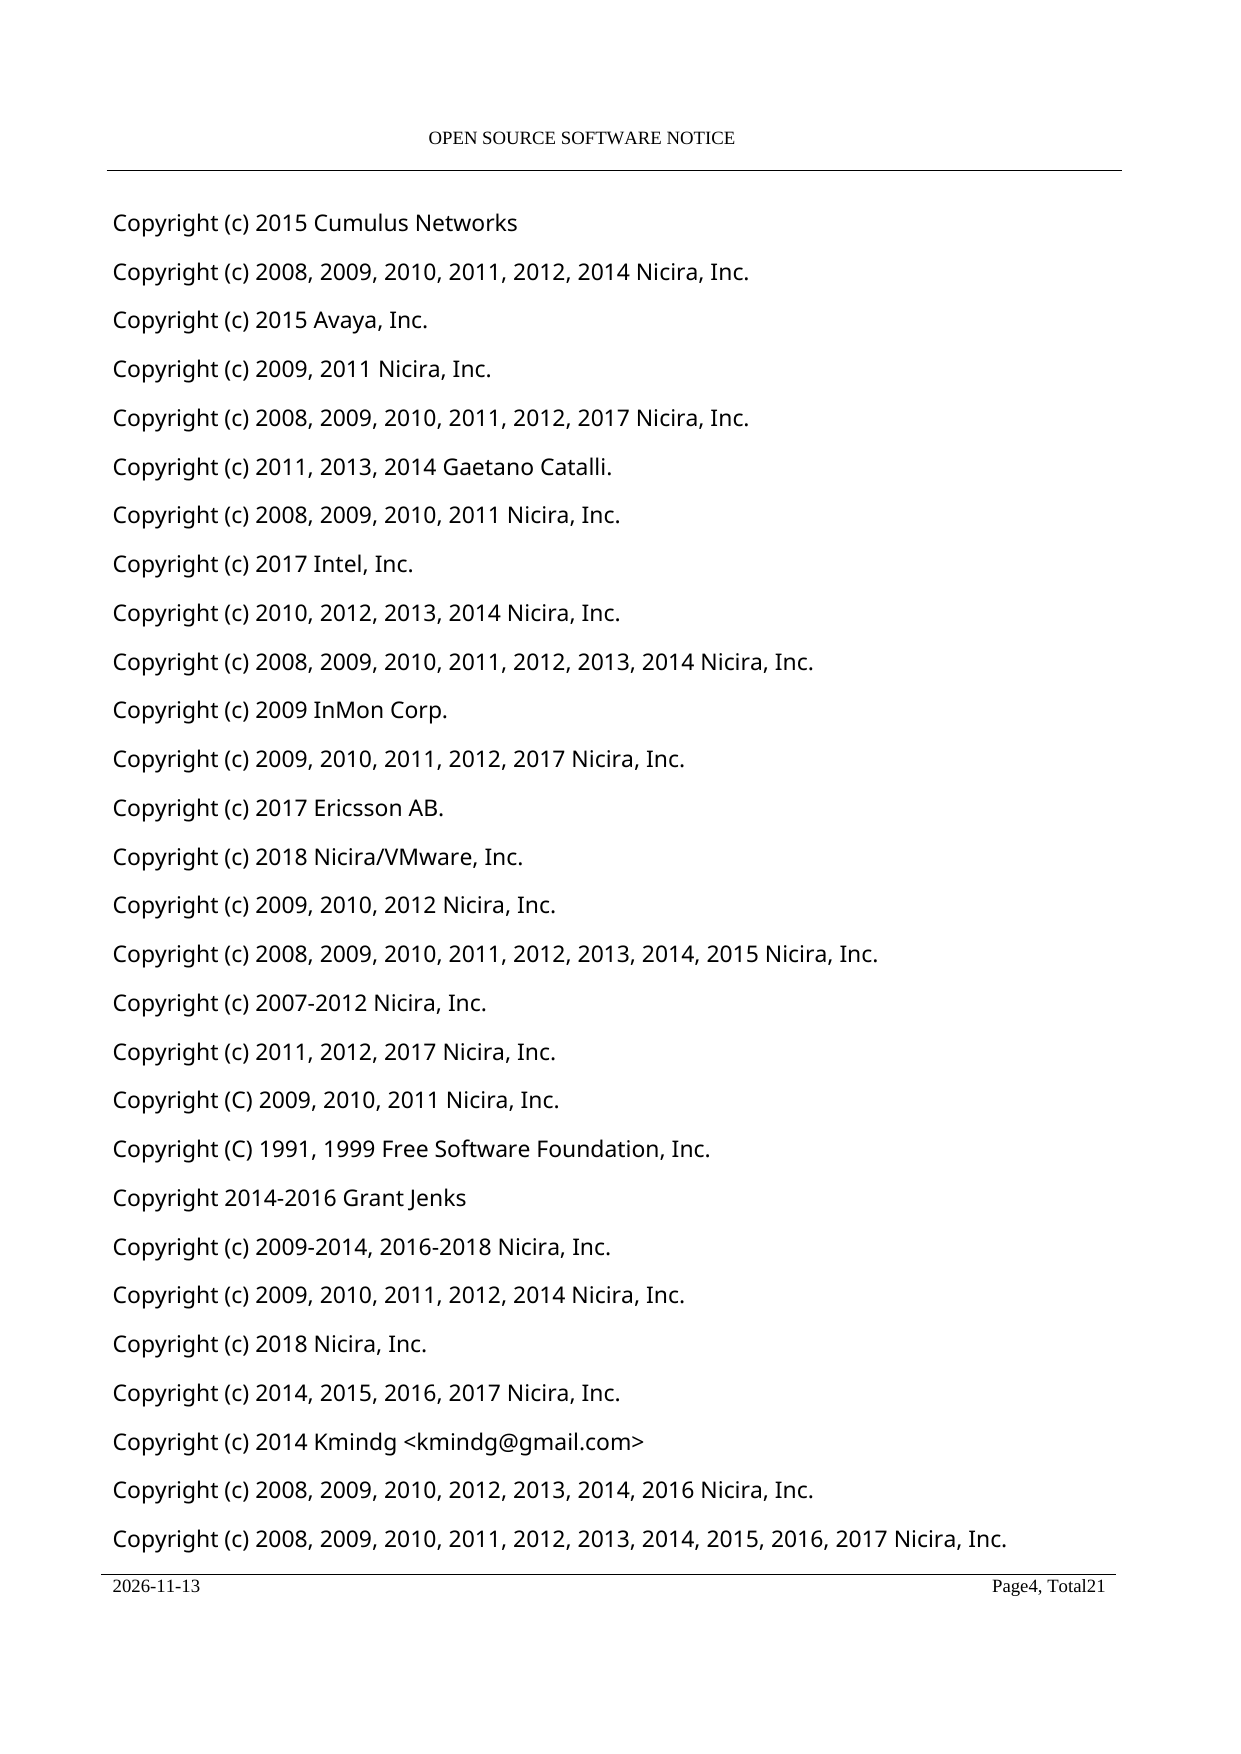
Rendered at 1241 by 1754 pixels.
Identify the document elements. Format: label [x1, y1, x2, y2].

text [112, 206, 1128, 1555]
